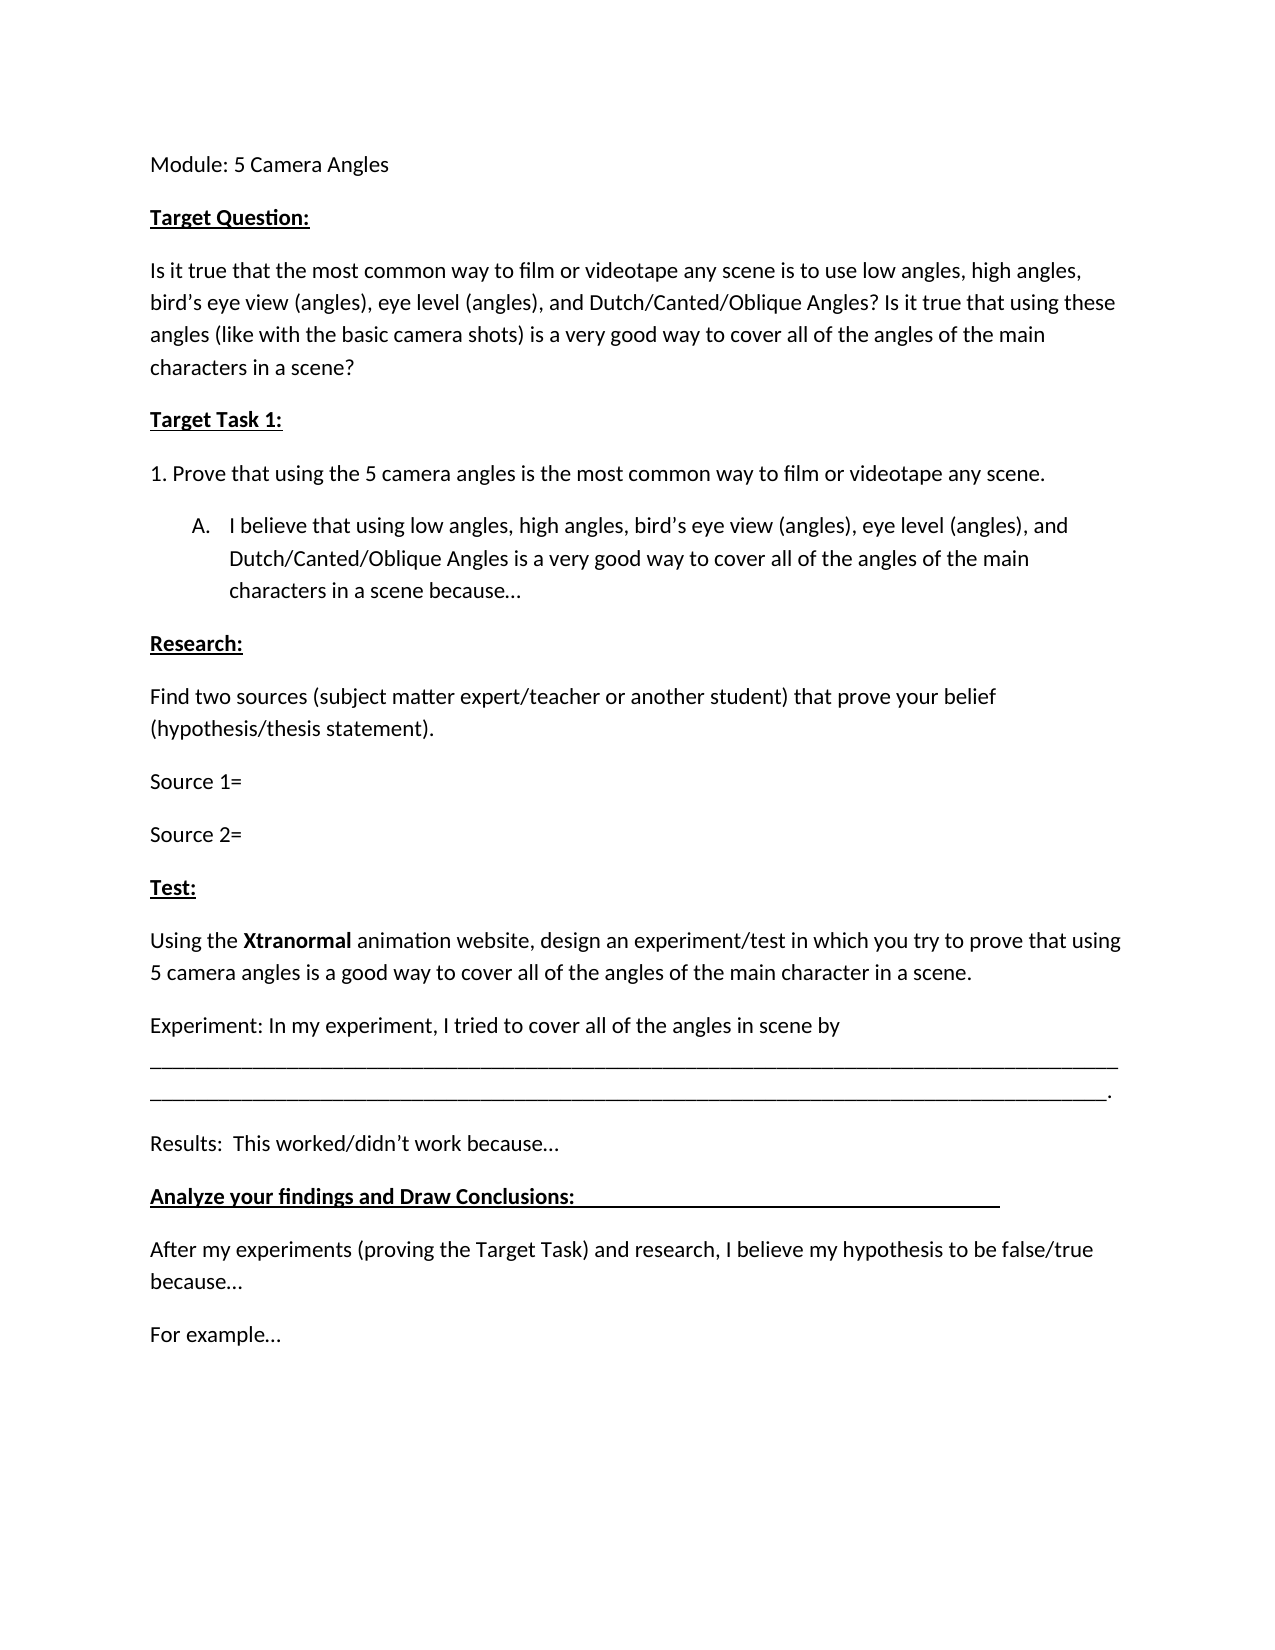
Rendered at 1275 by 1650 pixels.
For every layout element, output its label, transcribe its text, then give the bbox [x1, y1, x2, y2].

text Results: This worked/didn’t work because… [150, 1129, 1125, 1157]
text Find two sources (subject matter expert/teacher or another student) that prove your belief (hypothesis/thesis statement). [150, 682, 1125, 742]
text 1. Prove that using the 5 camera angles is the most common way to film or videotape any scene. [150, 459, 1125, 487]
text Is it true that the most common way to film or videotape any scene is to use low angles, high angles, bird’s eye view (angles), eye level (angles), and Dutch/Canted/Oblique Angles? Is it true that using these angles (like with the basic camera shots) is a very good way to cover all of the angles of the main characters in a scene? [150, 256, 1125, 381]
text Target Question: [150, 203, 1125, 231]
text Target Task 1: [150, 406, 1125, 434]
text Experiment: In my experiment, I tried to cover all of the angles in scene by _________________________________________________________________________________________________________________________________________________________________________. [150, 1012, 1125, 1104]
text Analyze your findings and Draw Conclusions: [150, 1182, 1125, 1210]
text Module: 5 Camera Angles [150, 150, 1125, 178]
text Source 1= [150, 767, 1125, 795]
text For example… [150, 1320, 1125, 1348]
text After my experiments (proving the Target Task) and research, I believe my hypothesis to be false/true because… [150, 1235, 1125, 1295]
text Test: [150, 873, 1125, 901]
text Source 2= [150, 820, 1125, 848]
text Research: [150, 629, 1125, 657]
text Using the Xtranormal animation website, design an experiment/test in which you try to prove that using 5 camera angles is a good way to cover all of the angles of the main character in a scene. [150, 926, 1125, 987]
list I believe that using low angles, high angles, bird’s eye view (angles), eye level (angles), and Dutch/Canted/Oblique Angles is a very good way to cover all of the angles of the main characters in a scene because… [192, 512, 1125, 604]
